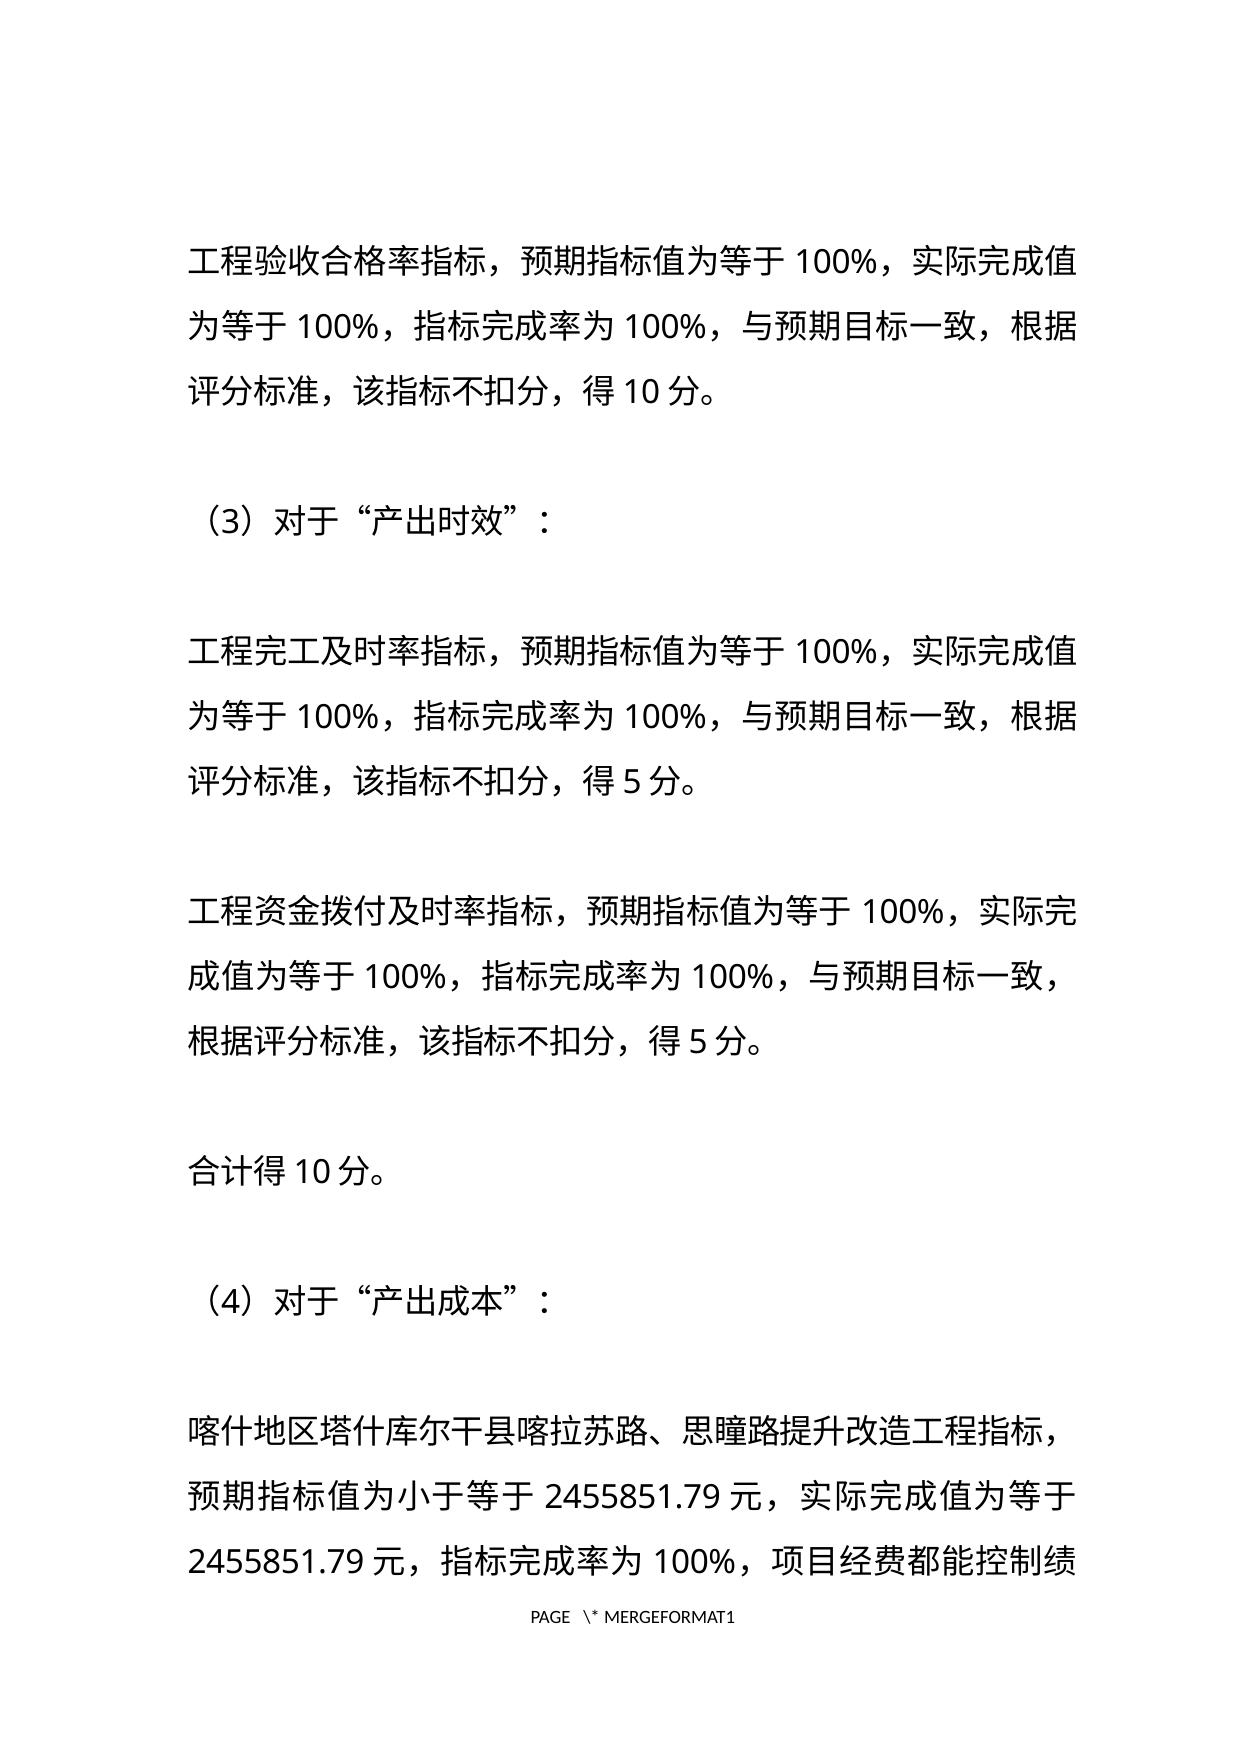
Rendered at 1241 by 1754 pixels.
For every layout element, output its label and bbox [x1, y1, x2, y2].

text [187, 162, 1078, 1592]
